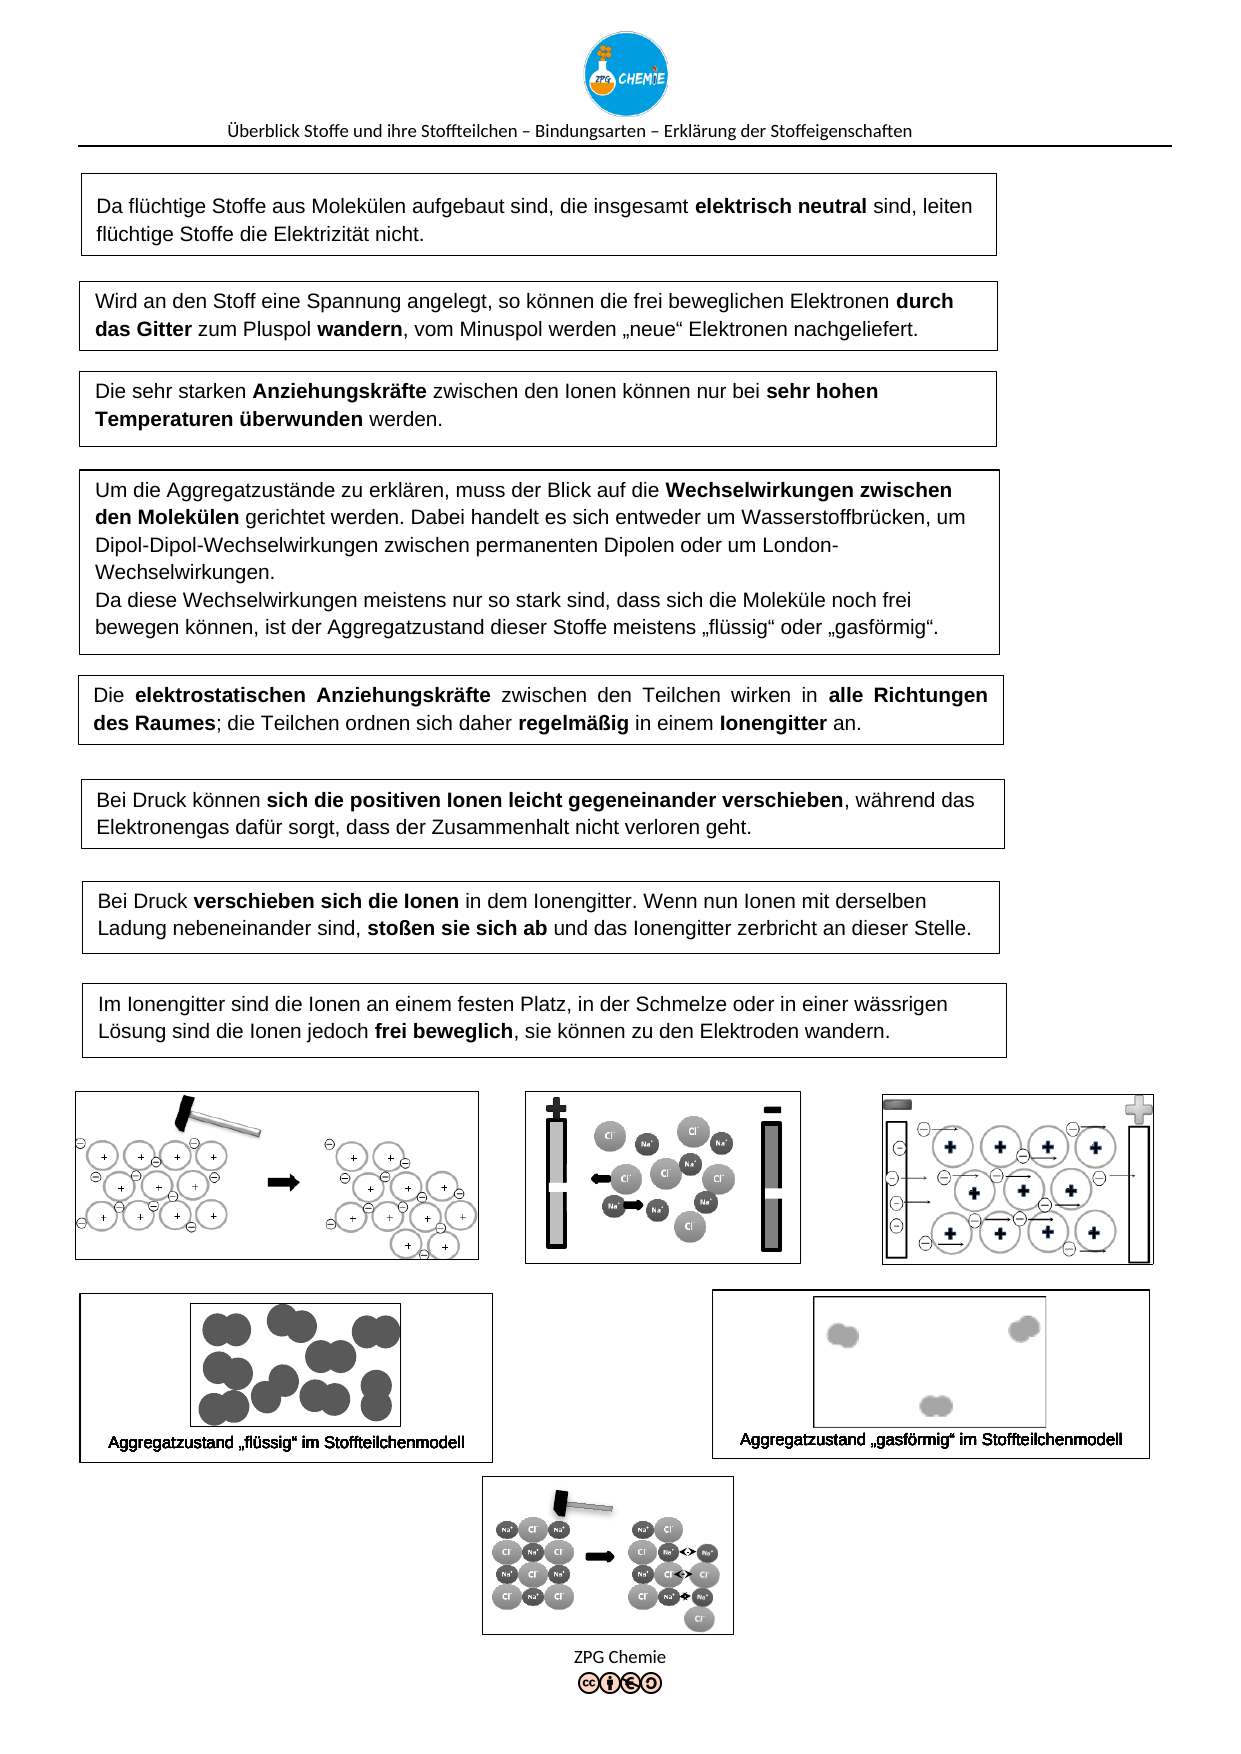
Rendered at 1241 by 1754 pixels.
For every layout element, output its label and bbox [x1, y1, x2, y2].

picture [583, 31, 669, 117]
picture [76, 1092, 478, 1259]
picture [883, 1095, 1153, 1264]
